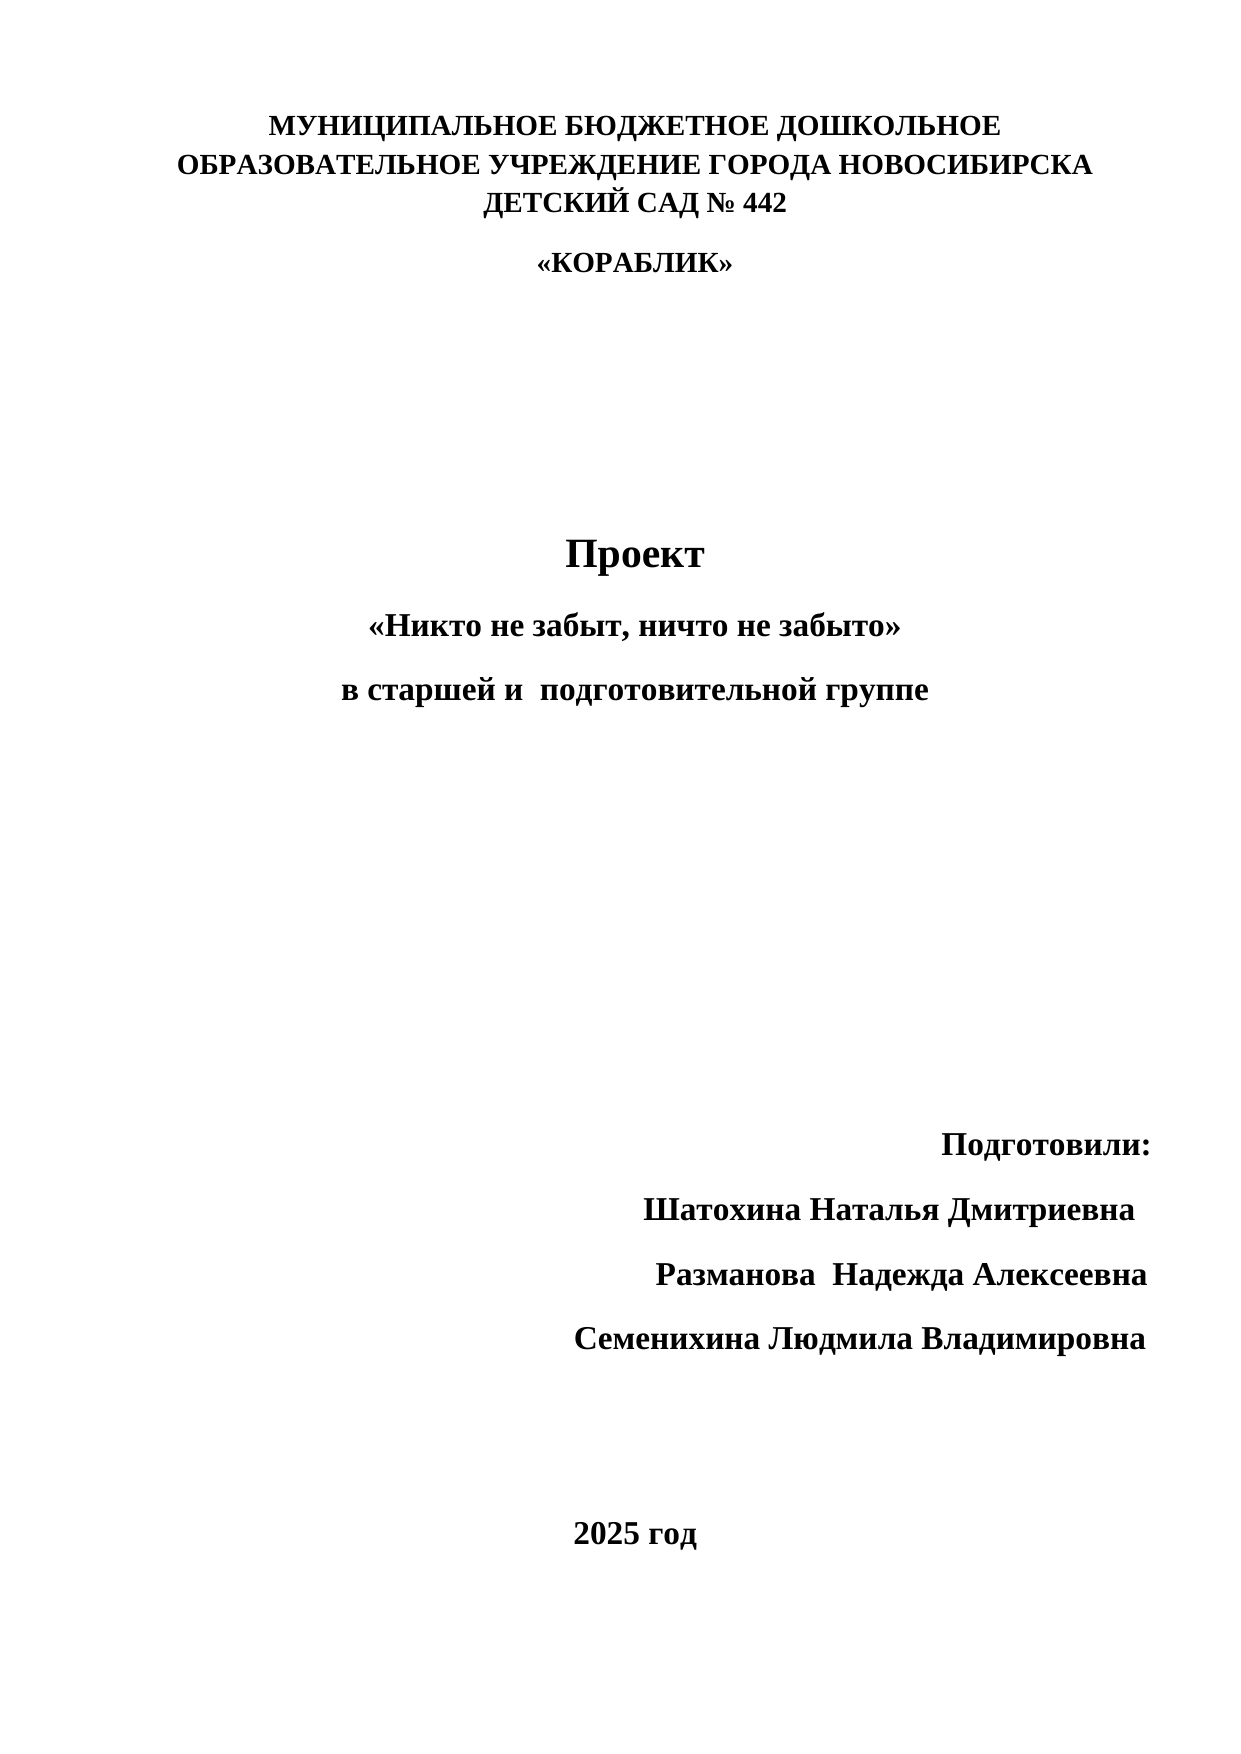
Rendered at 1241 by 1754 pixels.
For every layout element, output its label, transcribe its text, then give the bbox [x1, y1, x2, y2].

text Разманова Надежда Алексеевна [118, 1254, 1152, 1292]
text Подготовили: [118, 1124, 1152, 1162]
text «Никто не забыт, ничто не забыто» [118, 605, 1152, 643]
text Шатохина Наталья Дмитриевна [118, 1189, 1152, 1227]
text Проект [118, 529, 1152, 577]
text Семенихина Людмила Владимировна [118, 1319, 1152, 1357]
text «КОРАБЛИК» [118, 245, 1152, 278]
text 2025 год [118, 1513, 1152, 1552]
text в старшей и подготовительной группе [118, 670, 1152, 708]
text МУНИЦИПАЛЬНОЕ БЮДЖЕТНОЕ ДОШКОЛЬНОЕ ОБРАЗОВАТЕЛЬНОЕ УЧРЕЖДЕНИЕ ГОРОДА НОВОСИБИРСКА ДЕТСКИЙ САД № 442 [118, 108, 1152, 219]
